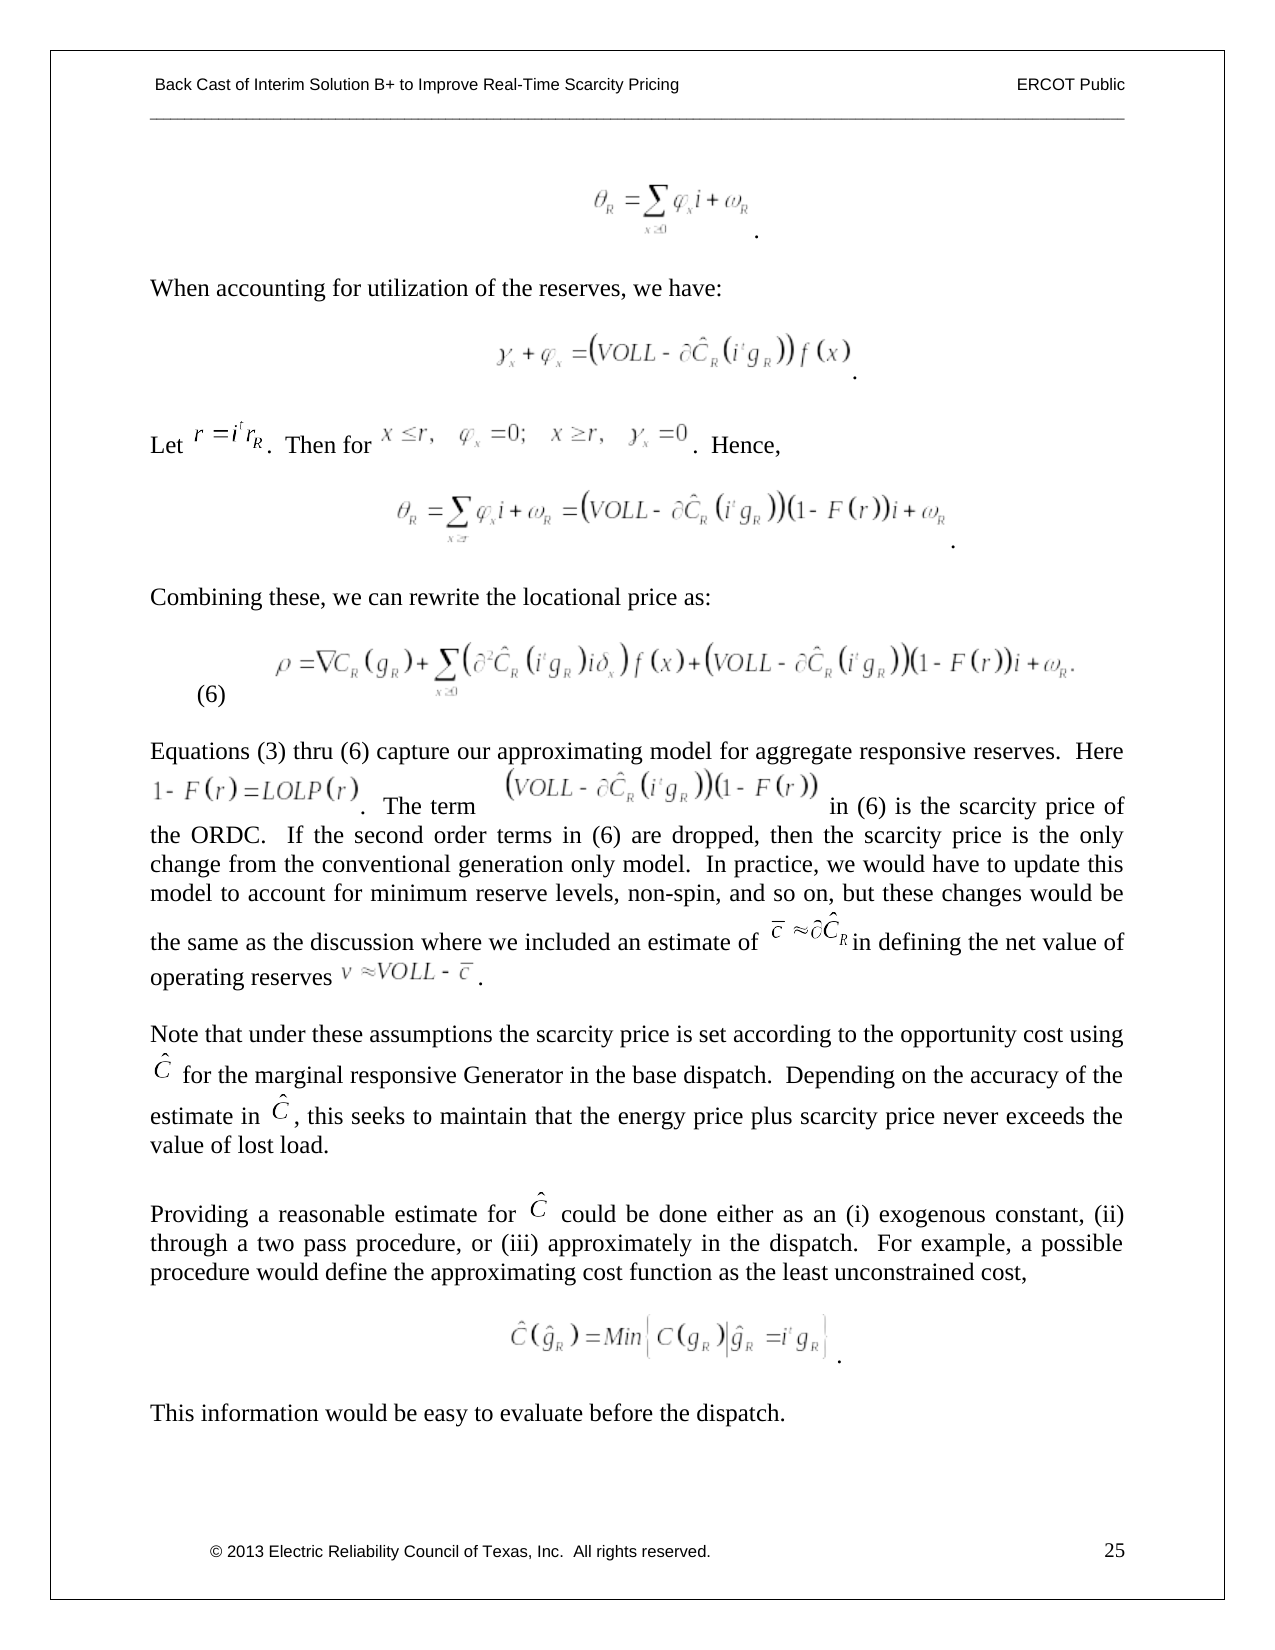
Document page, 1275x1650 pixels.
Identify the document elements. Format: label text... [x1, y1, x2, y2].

text (6) [150, 640, 1125, 708]
text . [150, 487, 1125, 554]
text Combining these, we can rewrite the locational price as: [150, 582, 1125, 611]
text . [150, 180, 1125, 244]
text This information would be easy to evaluate before the dispatch. [150, 1398, 1125, 1427]
text Providing a reasonable estimate for could be done either as an (i) exogenous constant, (ii) through a two pass procedure, or (iii) approximately in the dispatch. For example, a possible procedure would define the approximating cost function as the least unconstrained cost, [150, 1187, 1125, 1286]
text Let . Then for . Hence, [150, 414, 1125, 459]
text Equations (3) thru (6) capture our approximating model for aggregate responsive reserves. Here. The term in (6) is the scarcity price of the ORDC. If the second order terms in (6) are dropped, then the scarcity price is the only change from the conventional generation only model. In practice, we would have to update this model to account for minimum reserve levels, non-spin, and so on, but these changes would be the same as the discussion where we included an estimate of in defining the net value of operating reserves . [150, 736, 1125, 991]
text . [150, 1314, 1125, 1369]
text When accounting for utilization of the reserves, we have: [150, 273, 1125, 301]
text Note that under these assumptions the scarcity price is set according to the opportunity cost using for the marginal responsive Generator in the base dispatch. Depending on the accuracy of the estimate in , this seeks to maintain that the energy price plus scarcity price never exceeds the value of lost load. [150, 1019, 1125, 1159]
text . [150, 330, 1125, 385]
